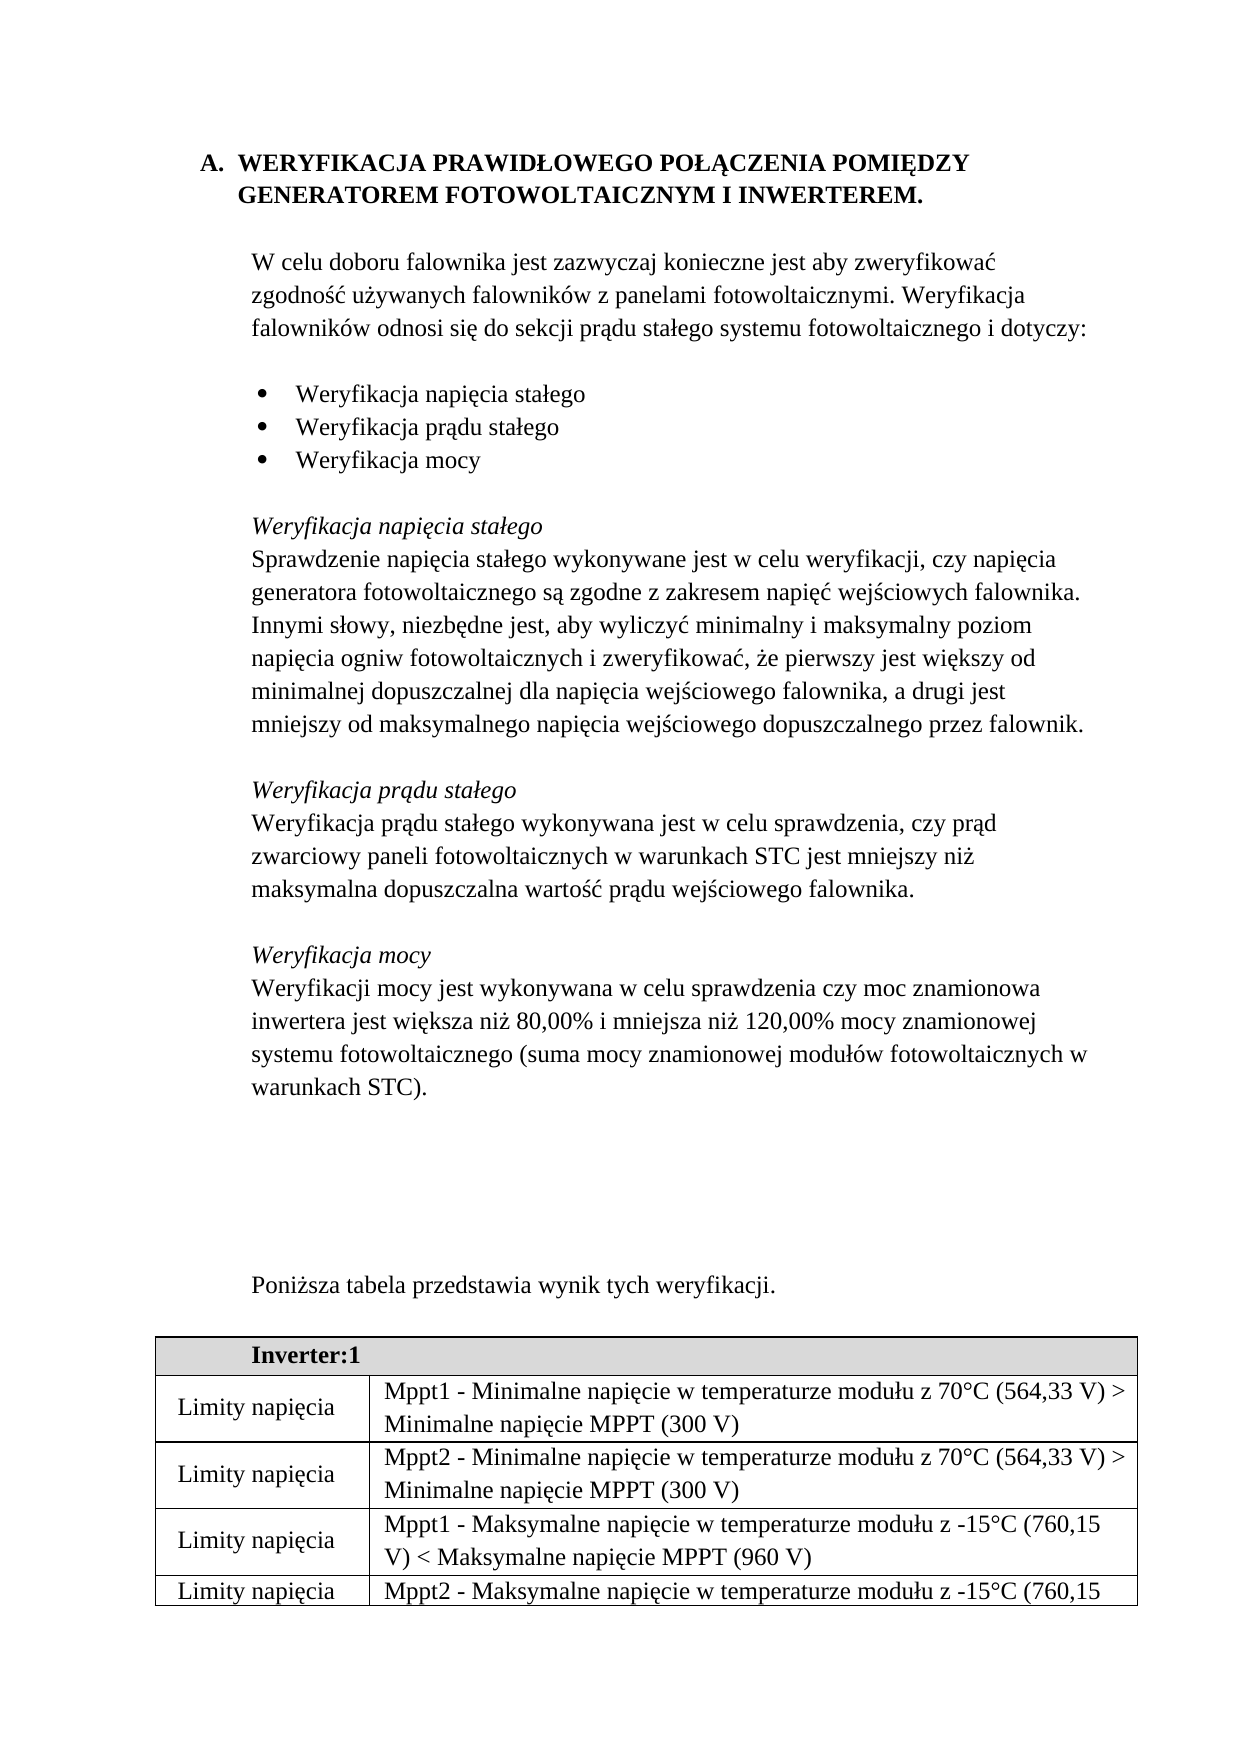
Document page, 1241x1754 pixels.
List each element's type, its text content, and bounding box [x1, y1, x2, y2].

text Weryfikacji mocy jest wykonywana w celu sprawdzenia czy moc znamionowa inwertera jest większa niż 80,00% i mniejsza niż 120,00% mocy znamionowej systemu fotowoltaicznego (suma mocy znamionowej modułów fotowoltaicznych w warunkach STC). [251, 973, 1093, 1101]
table_cell Limity napięcia [156, 1509, 369, 1575]
text Weryfikacja prądu stałego wykonywana jest w celu sprawdzenia, czy prąd zwarciowy paneli fotowoltaicznych w warunkach STC jest mniejszy niż maksymalna dopuszczalna wartość prądu wejściowego falownika. [251, 808, 1093, 903]
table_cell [370, 1576, 1137, 1605]
table_cell Limity napięcia [156, 1443, 369, 1508]
table_cell Mppt2 - Minimalne napięcie w temperaturze modułu z 70°C (564,33 V) > Minimalne napięcie MPPT (300 V) [370, 1443, 1137, 1508]
list Weryfikacja prądu stałego [258, 412, 1093, 441]
list Weryfikacja napięcia stałego [258, 379, 1093, 407]
text Poniższa tabela przedstawia wynik tych weryfikacji. [251, 1270, 1093, 1299]
table_header Inverter:1 [156, 1338, 1137, 1375]
text W celu doboru falownika jest zazwyczaj konieczne jest aby zweryfikować zgodność używanych falowników z panelami fotowoltaicznymi. Weryfikacja falowników odnosi się do sekcji prądu stałego systemu fotowoltaicznego i dotyczy: [251, 247, 1093, 341]
text Weryfikacja napięcia stałego [251, 511, 1093, 539]
text Weryfikacja mocy [251, 940, 1093, 969]
table_cell Mppt1 - Minimalne napięcie w temperaturze modułu z 70°C (564,33 V) > Minimalne napięcie MPPT (300 V) [370, 1376, 1137, 1441]
table_cell Mppt1 - Maksymalne napięcie w temperaturze modułu z -15°C (760,15 V) < Maksymalne napięcie MPPT (960 V) [370, 1509, 1137, 1575]
text Innymi słowy, niezbędne jest, aby wyliczyć minimalny i maksymalny poziom napięcia ogniw fotowoltaicznych i zweryfikować, że pierwszy jest większy od minimalnej dopuszczalnej dla napięcia wejściowego falownika, a drugi jest mniejszy od maksymalnego napięcia wejściowego dopuszczalnego przez falownik. [251, 610, 1093, 738]
table_cell Limity napięcia [156, 1376, 369, 1441]
table_cell Limity napięcia [156, 1576, 369, 1605]
text Weryfikacja prądu stałego [251, 775, 1093, 804]
list WERYFIKACJA PRAWIDŁOWEGO POŁĄCZENIA POMIĘDZY GENERATOREM FOTOWOLTAICZNYM I INWERTEREM. [200, 148, 1093, 209]
list Weryfikacja mocy [258, 445, 1093, 473]
text Sprawdzenie napięcia stałego wykonywane jest w celu weryfikacji, czy napięcia generatora fotowoltaicznego są zgodne z zakresem napięć wejściowych falownika. [251, 544, 1093, 606]
